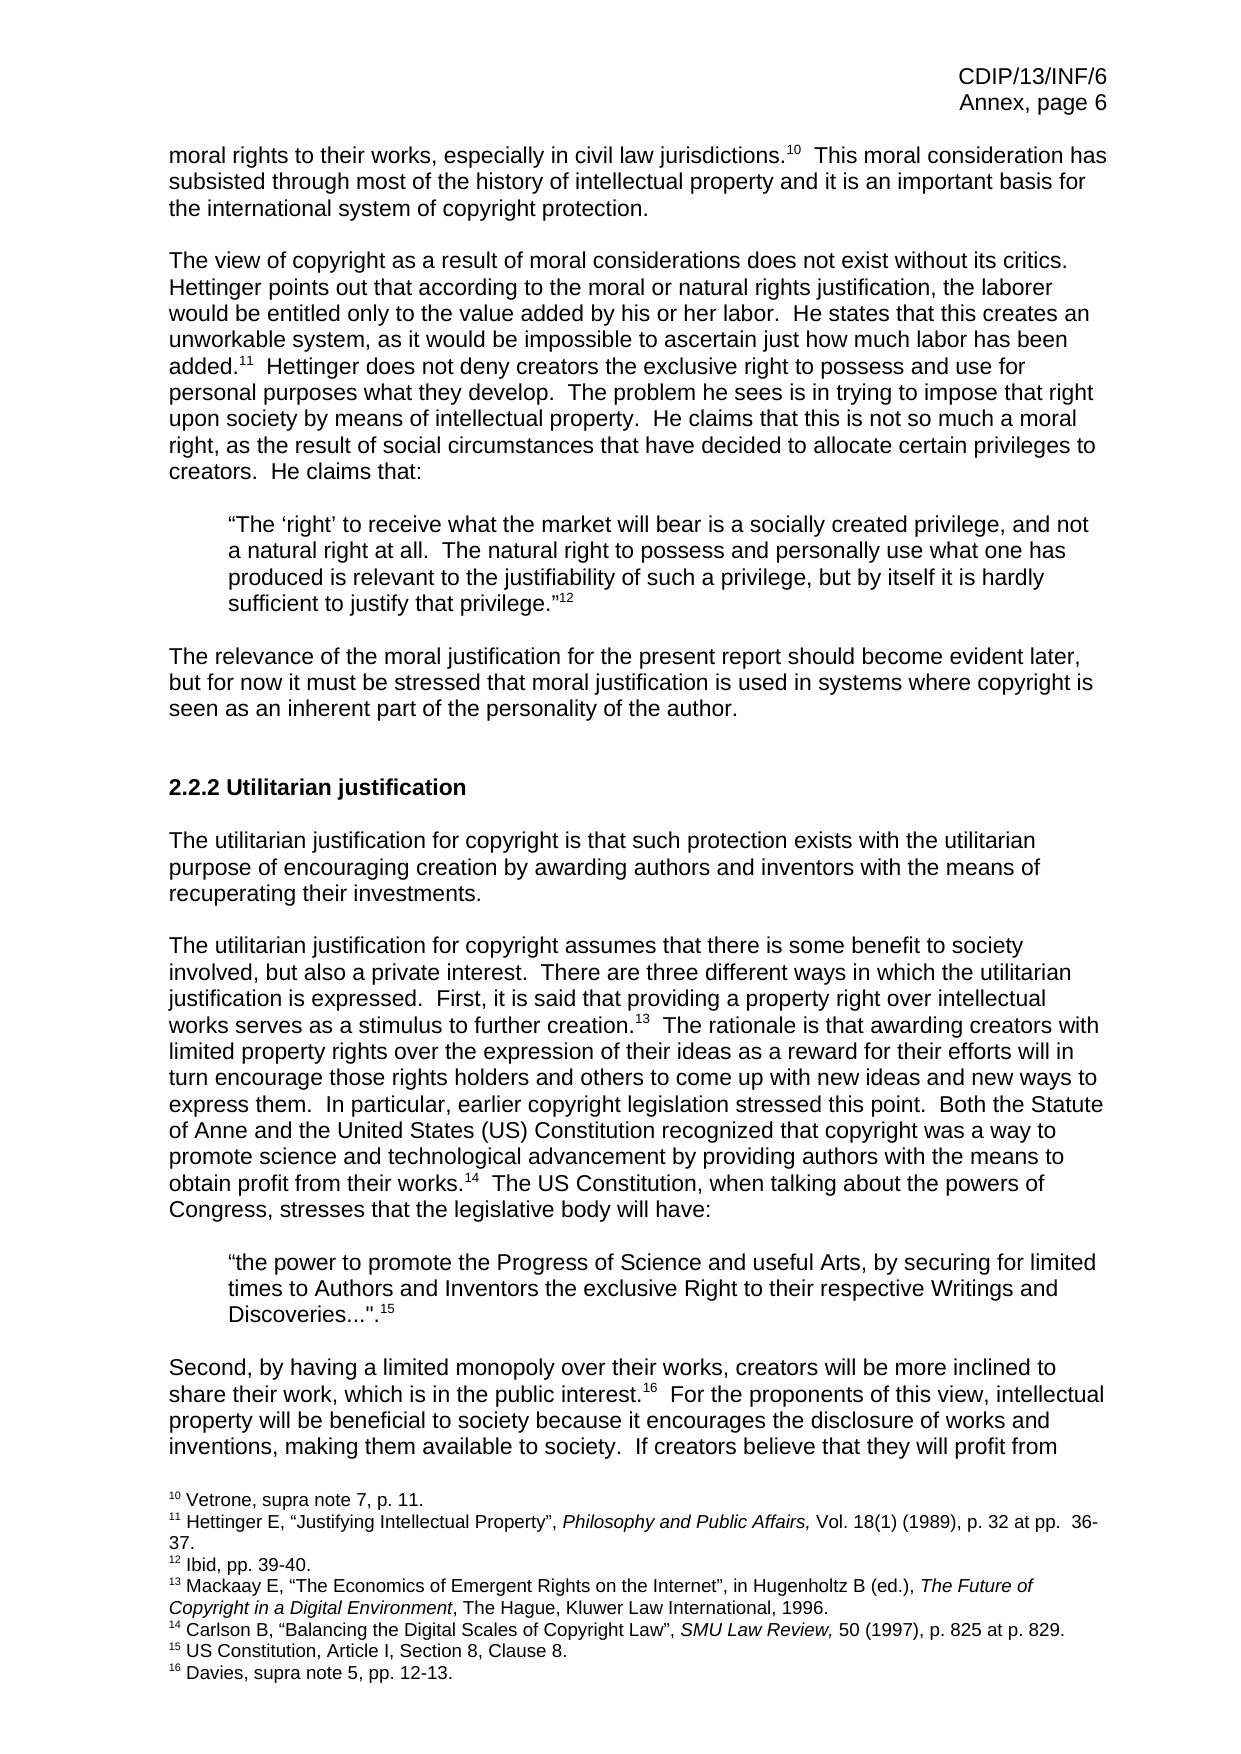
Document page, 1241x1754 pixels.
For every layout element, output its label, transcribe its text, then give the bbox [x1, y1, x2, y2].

text The utilitarian justification for copyright assumes that there is some benefit to society involved, but also a private interest. There are three different ways in which the utilitarian justification is expressed. First, it is said that providing a property right over intellectual works serves as a stimulus to further creation. The rationale is that awarding creators with limited property rights over the expression of their ideas as a reward for their efforts will in turn encourage those rights holders and others to come up with new ideas and new ways to express them. In particular, earlier copyright legislation stressed this point. Both the Statute of Anne and the United States (US) Constitution recognized that copyright was a way to promote science and technological advancement by providing authors with the means to obtain profit from their works. The US Constitution, when talking about the powers of Congress, stresses that the legislative body will have: [169, 932, 1107, 1222]
text 2.2.2 Utilitarian justification [169, 774, 1107, 801]
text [169, 1354, 1107, 1459]
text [169, 142, 1107, 221]
text “the power to promote the Progress of Science and useful Arts, by securing for limited times to Authors and Inventors the exclusive Right to their respective Writings and Discoveries...". [228, 1249, 1107, 1328]
text “The ‘right’ to receive what the market will bear is a socially created privilege, and not a natural right at all. The natural right to possess and personally use what one has produced is relevant to the justifiability of such a privilege, but by itself it is hardly sufficient to justify that privilege.” [228, 511, 1107, 616]
text The utilitarian justification for copyright is that such protection exists with the utilitarian purpose of encouraging creation by awarding authors and inventors with the means of recuperating their investments. [169, 827, 1107, 906]
text The view of copyright as a result of moral considerations does not exist without its critics. Hettinger points out that according to the moral or natural rights justification, the laborer would be entitled only to the value added by his or her labor. He states that this creates an unworkable system, as it would be impossible to ascertain just how much labor has been added. Hettinger does not deny creators the exclusive right to possess and use for personal purposes what they develop. The problem he sees is in trying to impose that right upon society by means of intellectual property. He claims that this is not so much a moral right, as the result of social circumstances that have decided to allocate certain privileges to creators. He claims that: [169, 247, 1107, 484]
text The relevance of the moral justification for the present report should become evident later, but for now it must be stressed that moral justification is used in systems where copyright is seen as an inherent part of the personality of the author. [169, 643, 1107, 722]
